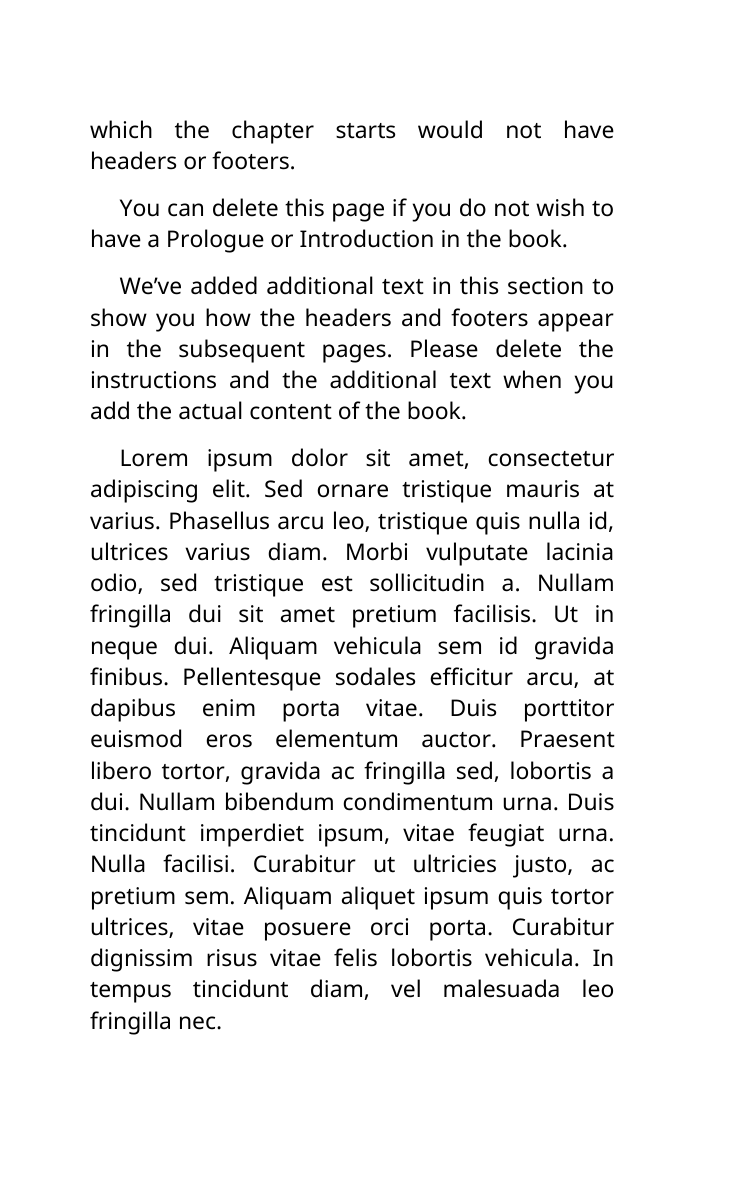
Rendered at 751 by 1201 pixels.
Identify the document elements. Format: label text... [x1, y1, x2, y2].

text Lorem ipsum dolor sit amet, consectetur adipiscing elit. Sed ornare tristique mauris at varius. Phasellus arcu leo, tristique quis nulla id, ultrices varius diam. Morbi vulputate lacinia odio, sed tristique est sollicitudin a. Nullam fringilla dui sit amet pretium facilisis. Ut in neque dui. Aliquam vehicula sem id gravida finibus. Pellentesque sodales efficitur arcu, at dapibus enim porta vitae. Duis porttitor euismod eros elementum auctor. Praesent libero tortor, gravida ac fringilla sed, lobortis a dui. Nullam bibendum condimentum urna. Duis tincidunt imperdiet ipsum, vitae feugiat urna. Nulla facilisi. Curabitur ut ultricies justo, ac pretium sem. Aliquam aliquet ipsum quis tortor ultrices, vitae posuere orci porta. Curabitur dignissim risus vitae felis lobortis vehicula. In tempus tincidunt diam, vel malesuada leo fringilla nec. [90, 442, 615, 1036]
text You can delete this page if you do not wish to have a Prologue or Introduction in the book. [90, 192, 615, 254]
text We’ve added additional text in this section to show you how the headers and footers appear in the subsequent pages. Please delete the instructions and the additional text when you add the actual content of the book. [90, 270, 615, 426]
text Headers in the front matter of the book contain the name of the chapter alone. Pages in which the chapter starts would not have headers or footers. [90, 114, 615, 176]
